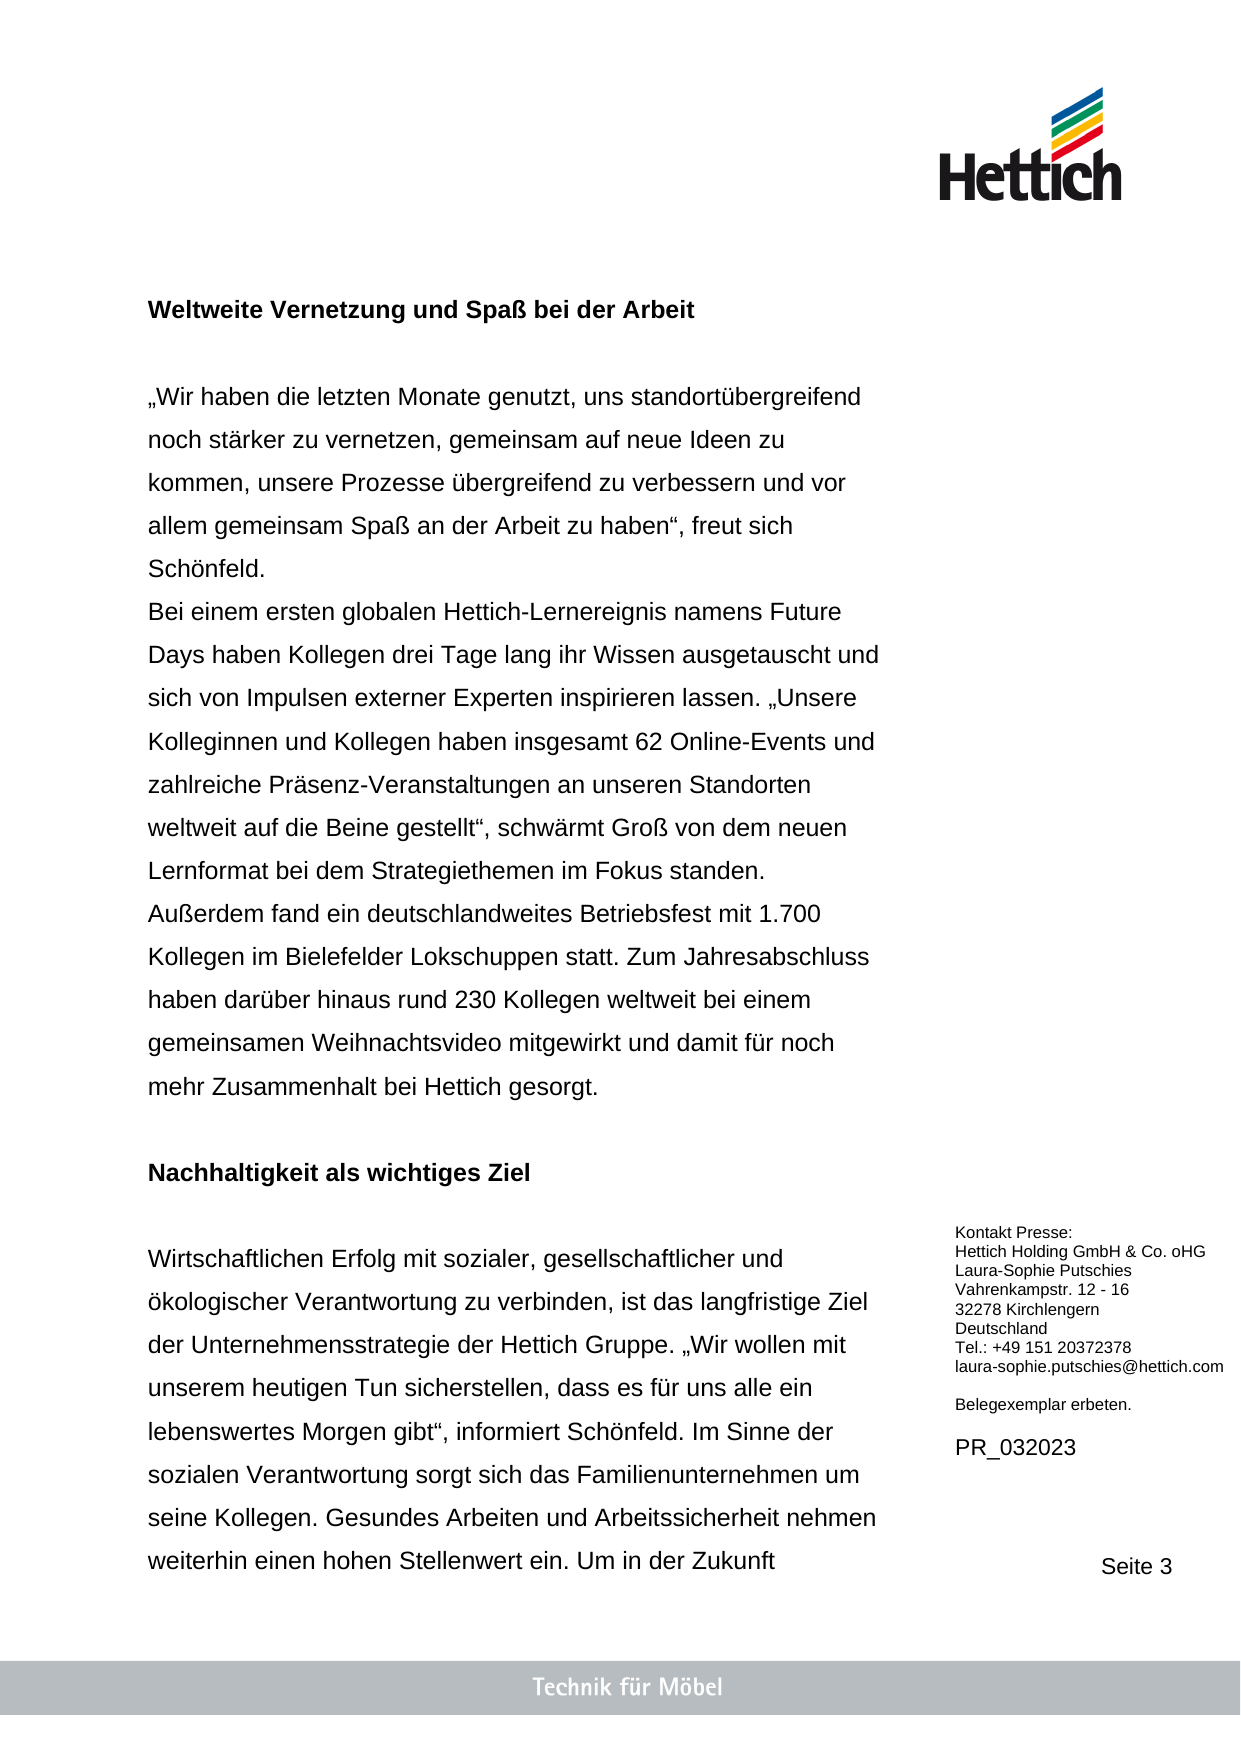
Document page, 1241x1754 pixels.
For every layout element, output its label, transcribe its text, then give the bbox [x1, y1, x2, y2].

picture [0, 1598, 1241, 1715]
text Nachhaltigkeit als wichtiges Ziel [148, 1158, 887, 1187]
text „Wir haben die letzten Monate genutzt, uns standortübergreifend noch stärker zu vernetzen, gemeinsam auf neue Ideen zu kommen, unsere Prozesse übergreifend zu verbessern und vor allem gemeinsam Spaß an der Arbeit zu haben“, freut sich Schönfeld. [148, 382, 887, 583]
text Weltweite Vernetzung und Spaß bei der Arbeit [148, 295, 887, 324]
text Bei einem ersten globalen Hettich-Lernereignis namens Future Days haben Kollegen drei Tage lang ihr Wissen ausgetauscht und sich von Impulsen externer Experten inspirieren lassen. „Unsere Kolleginnen und Kollegen haben insgesamt 62 Online-Events und zahlreiche Präsenz-Veranstaltungen an unseren Standorten weltweit auf die Beine gestellt“, schwärmt Groß von dem neuen Lernformat bei dem Strategiethemen im Fokus standen. Außerdem fand ein deutschlandweites Betriebsfest mit 1.700 Kollegen im Bielefelder Lokschuppen statt. Zum Jahresabschluss haben darüber hinaus rund 230 Kollegen weltweit bei einem gemeinsamen Weihnachtsvideo mitgewirkt und damit für noch mehr Zusammenhalt bei Hettich gesorgt. [148, 597, 887, 1100]
picture [0, 6, 1241, 263]
